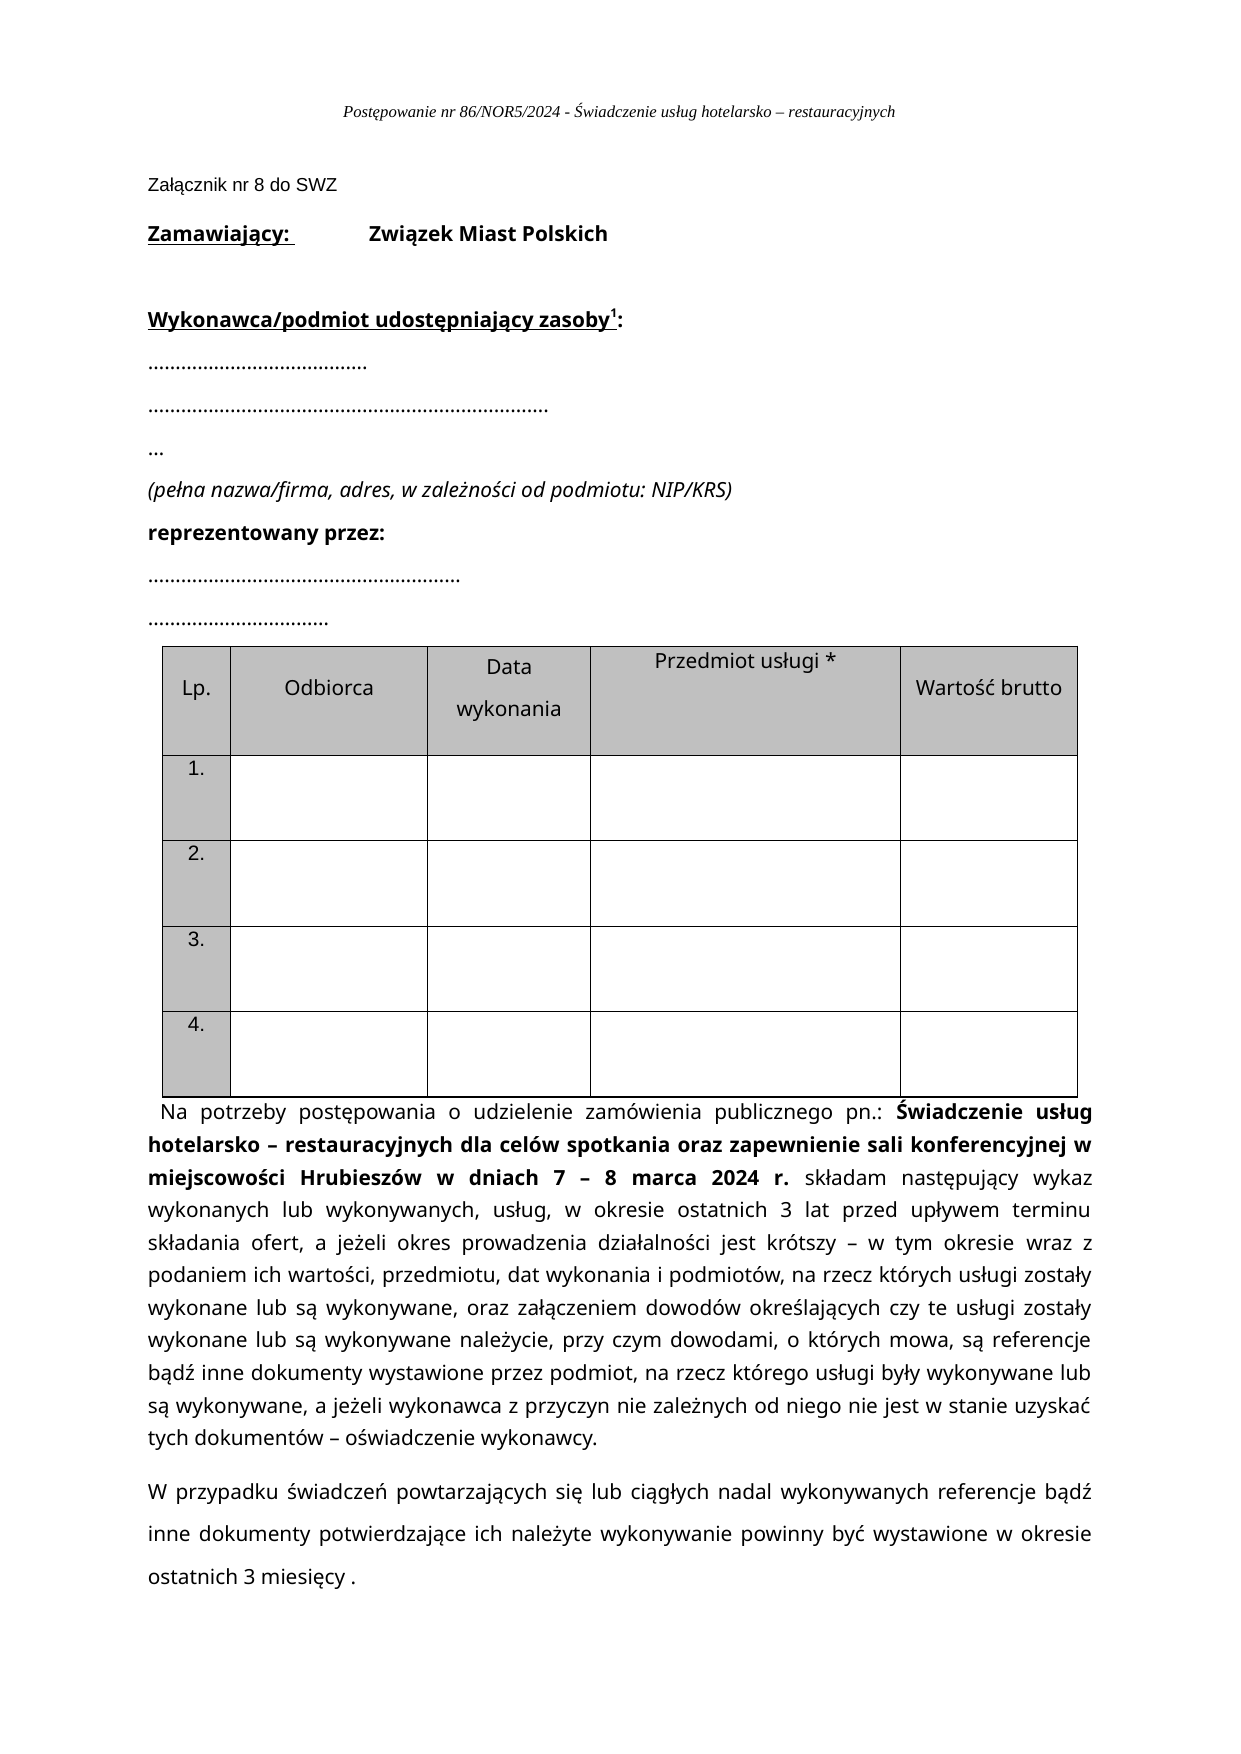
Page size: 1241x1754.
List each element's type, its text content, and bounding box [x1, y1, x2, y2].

table_cell [163, 841, 230, 926]
table_cell [231, 756, 427, 840]
table_header Lp. [163, 647, 230, 755]
text Załącznik nr 8 do SWZ [148, 174, 1093, 196]
table_cell [591, 756, 900, 840]
table_header Odbiorca [231, 647, 427, 755]
table_cell [901, 841, 1077, 926]
table_cell [163, 756, 230, 840]
table_cell [591, 841, 900, 926]
table_cell [231, 1012, 427, 1096]
table_header Wartość brutto [901, 647, 1077, 755]
text Wykonawca/podmiot udostępniający zasoby1: [148, 305, 1093, 333]
text (pełna nazwa/firma, adres, w zależności od podmiotu: NIP/KRS) [148, 475, 1093, 504]
table_cell [428, 756, 590, 840]
table_cell [591, 1012, 900, 1096]
table_cell [901, 1012, 1077, 1096]
table_cell [901, 756, 1077, 840]
table_cell [163, 1012, 230, 1096]
text ………………………………….……………………………………………………………….… [148, 347, 561, 461]
table_cell [428, 927, 590, 1011]
table_cell [901, 927, 1077, 1011]
text W przypadku świadczeń powtarzających się lub ciągłych nadal wykonywanych referencje bądź inne dokumenty potwierdzające ich należyte wykonywanie powinny być wystawione w okresie ostatnich 3 miesięcy . [148, 1477, 1093, 1591]
table_cell [231, 927, 427, 1011]
table_cell [591, 927, 900, 1011]
table_header Data wykonania [428, 647, 590, 755]
text reprezentowany przez: [148, 518, 1093, 546]
table_cell [163, 927, 230, 1011]
table_header Przedmiot usługi * [591, 647, 900, 755]
table_cell [428, 1012, 590, 1096]
text Zamawiający: Związek Miast Polskich [148, 219, 1093, 248]
text ……………………………………………………………………………… [148, 560, 472, 631]
text Na potrzeby postępowania o udzielenie zamówienia publicznego pn.: Świadczenie usług hotelarsko – restauracyjnych dla celów spotkania oraz zapewnienie sali konferencyjnej w miejscowości Hrubieszów w dniach 7 – 8 marca 2024 r. składam następujący wykaz wykonanych lub wykonywanych, usług, w okresie ostatnich 3 lat przed upływem terminu składania ofert, a jeżeli okres prowadzenia działalności jest krótszy – w tym okresie wraz z podaniem ich wartości, przedmiotu, dat wykonania i podmiotów, na rzecz których usługi zostały wykonane lub są wykonywane, oraz załączeniem dowodów określających czy te usługi zostały wykonane lub są wykonywane należycie, przy czym dowodami, o których mowa, są referencje bądź inne dokumenty wystawione przez podmiot, na rzecz którego usługi były wykonywane lub są wykonywane, a jeżeli wykonawca z przyczyn nie zależnych od niego nie jest w stanie uzyskać tych dokumentów – oświadczenie wykonawcy. [148, 1097, 1093, 1452]
table_cell [231, 841, 427, 926]
table_cell [428, 841, 590, 926]
